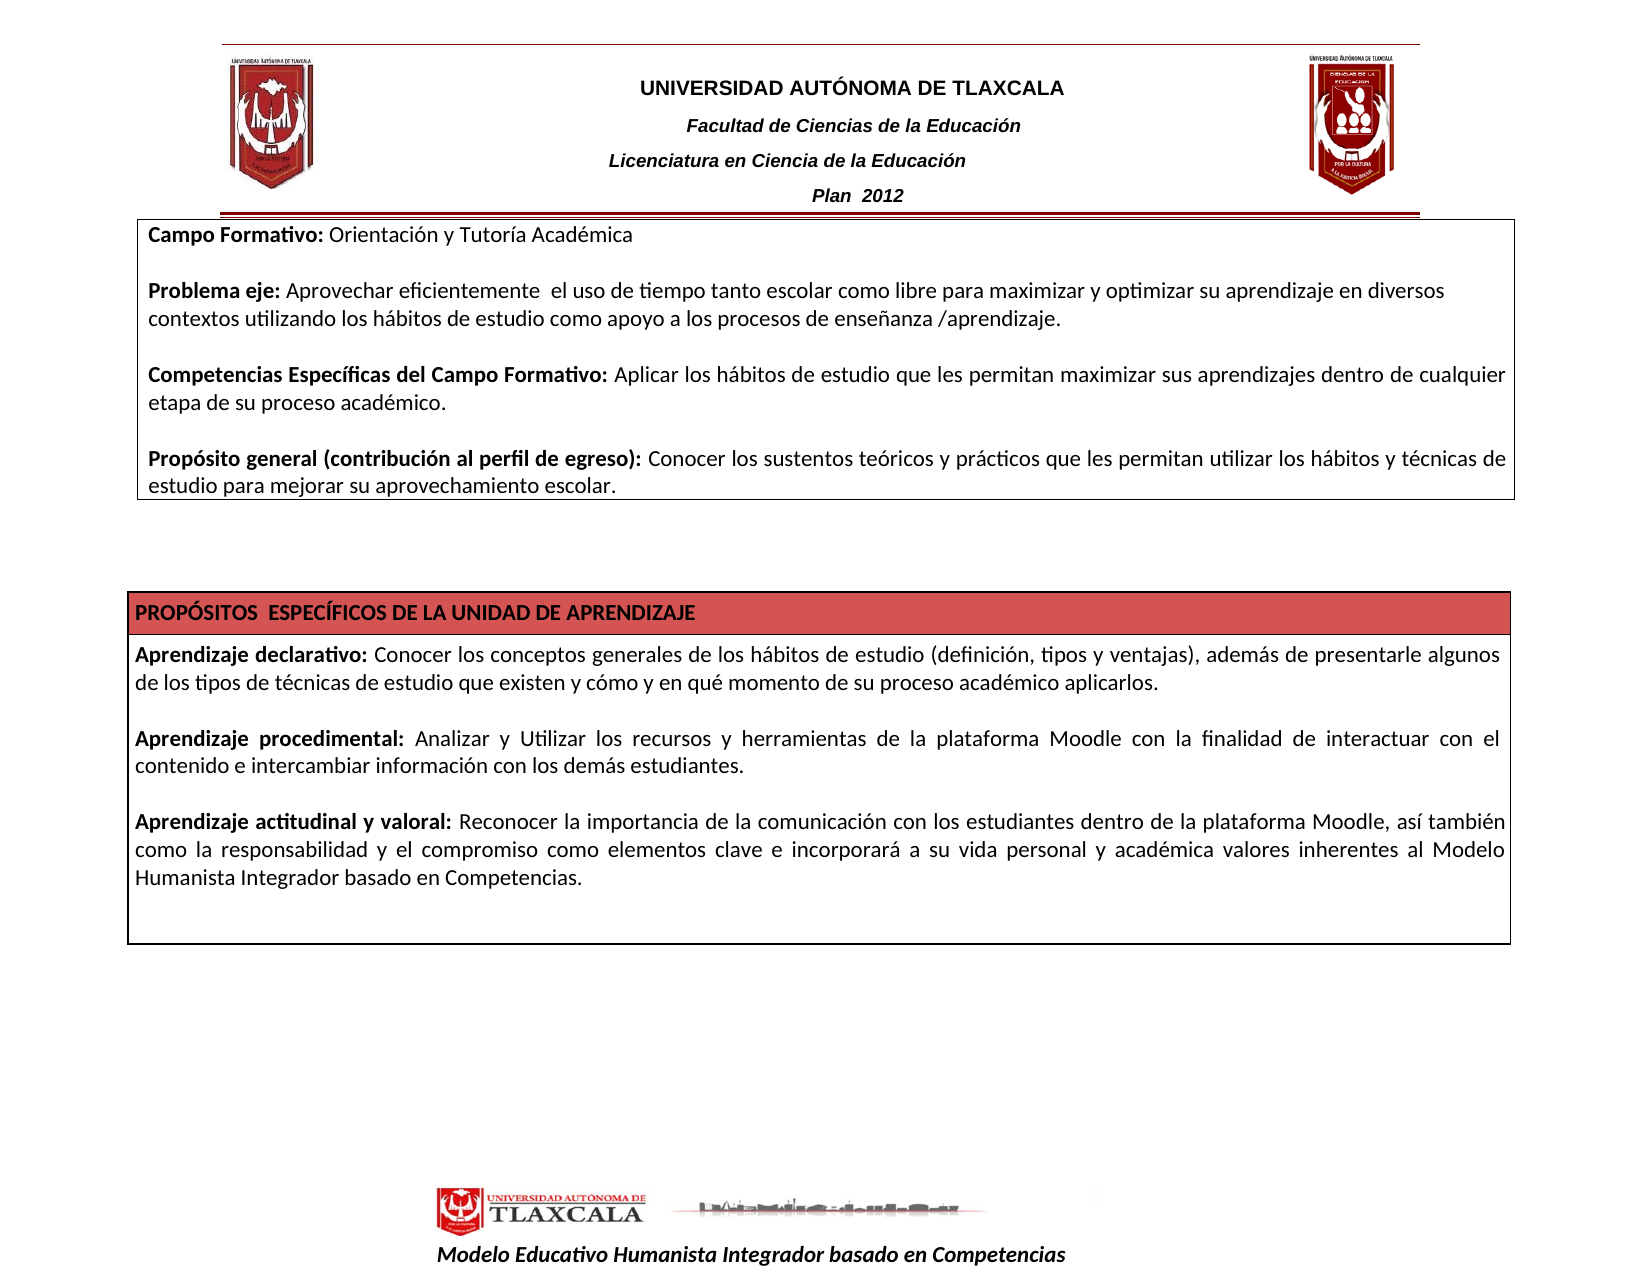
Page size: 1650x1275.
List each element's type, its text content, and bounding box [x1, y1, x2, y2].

table_cell Campo Formativo: Orientación y Tutoría Académica Problema eje: Aprovechar eficientemente el uso de tiempo tanto escolar como libre para maximizar y optimizar su aprendizaje en diversos contextos utilizando los hábitos de estudio como apoyo a los procesos de enseñanza /aprendizaje. Competencias Específicas del Campo Formativo: Aplicar los hábitos de estudio que les permitan maximizar sus aprendizajes dentro de cualquier etapa de su proceso académico. Propósito general (contribución al perfil de egreso): Conocer los sustentos teóricos y prácticos que les permitan utilizar los hábitos y técnicas de estudio para mejorar su aprovechamiento escolar. [138, 220, 1514, 499]
picture [1309, 54, 1394, 195]
picture [227, 52, 314, 189]
table_header PROPÓSITOS ESPECÍFICOS DE LA UNIDAD DE APRENDIZAJE [129, 593, 1510, 634]
picture [394, 1181, 1110, 1239]
table_cell Aprendizaje declarativo: Conocer los conceptos generales de los hábitos de estudio (definición, tipos y ventajas), además de presentarle algunos de los tipos de técnicas de estudio que existen y cómo y en qué momento de su proceso académico aplicarlos. Aprendizaje procedimental: Analizar y Utilizar los recursos y herramientas de la plataforma Moodle con la finalidad de interactuar con el contenido e intercambiar información con los demás estudiantes. Aprendizaje actitudinal y valoral: Reconocer la importancia de la comunicación con los estudiantes dentro de la plataforma Moodle, así también como la responsabilidad y el compromiso como elementos clave e incorporará a su vida personal y académica valores inherentes al Modelo Humanista Integrador basado en Competencias. [129, 635, 1510, 943]
